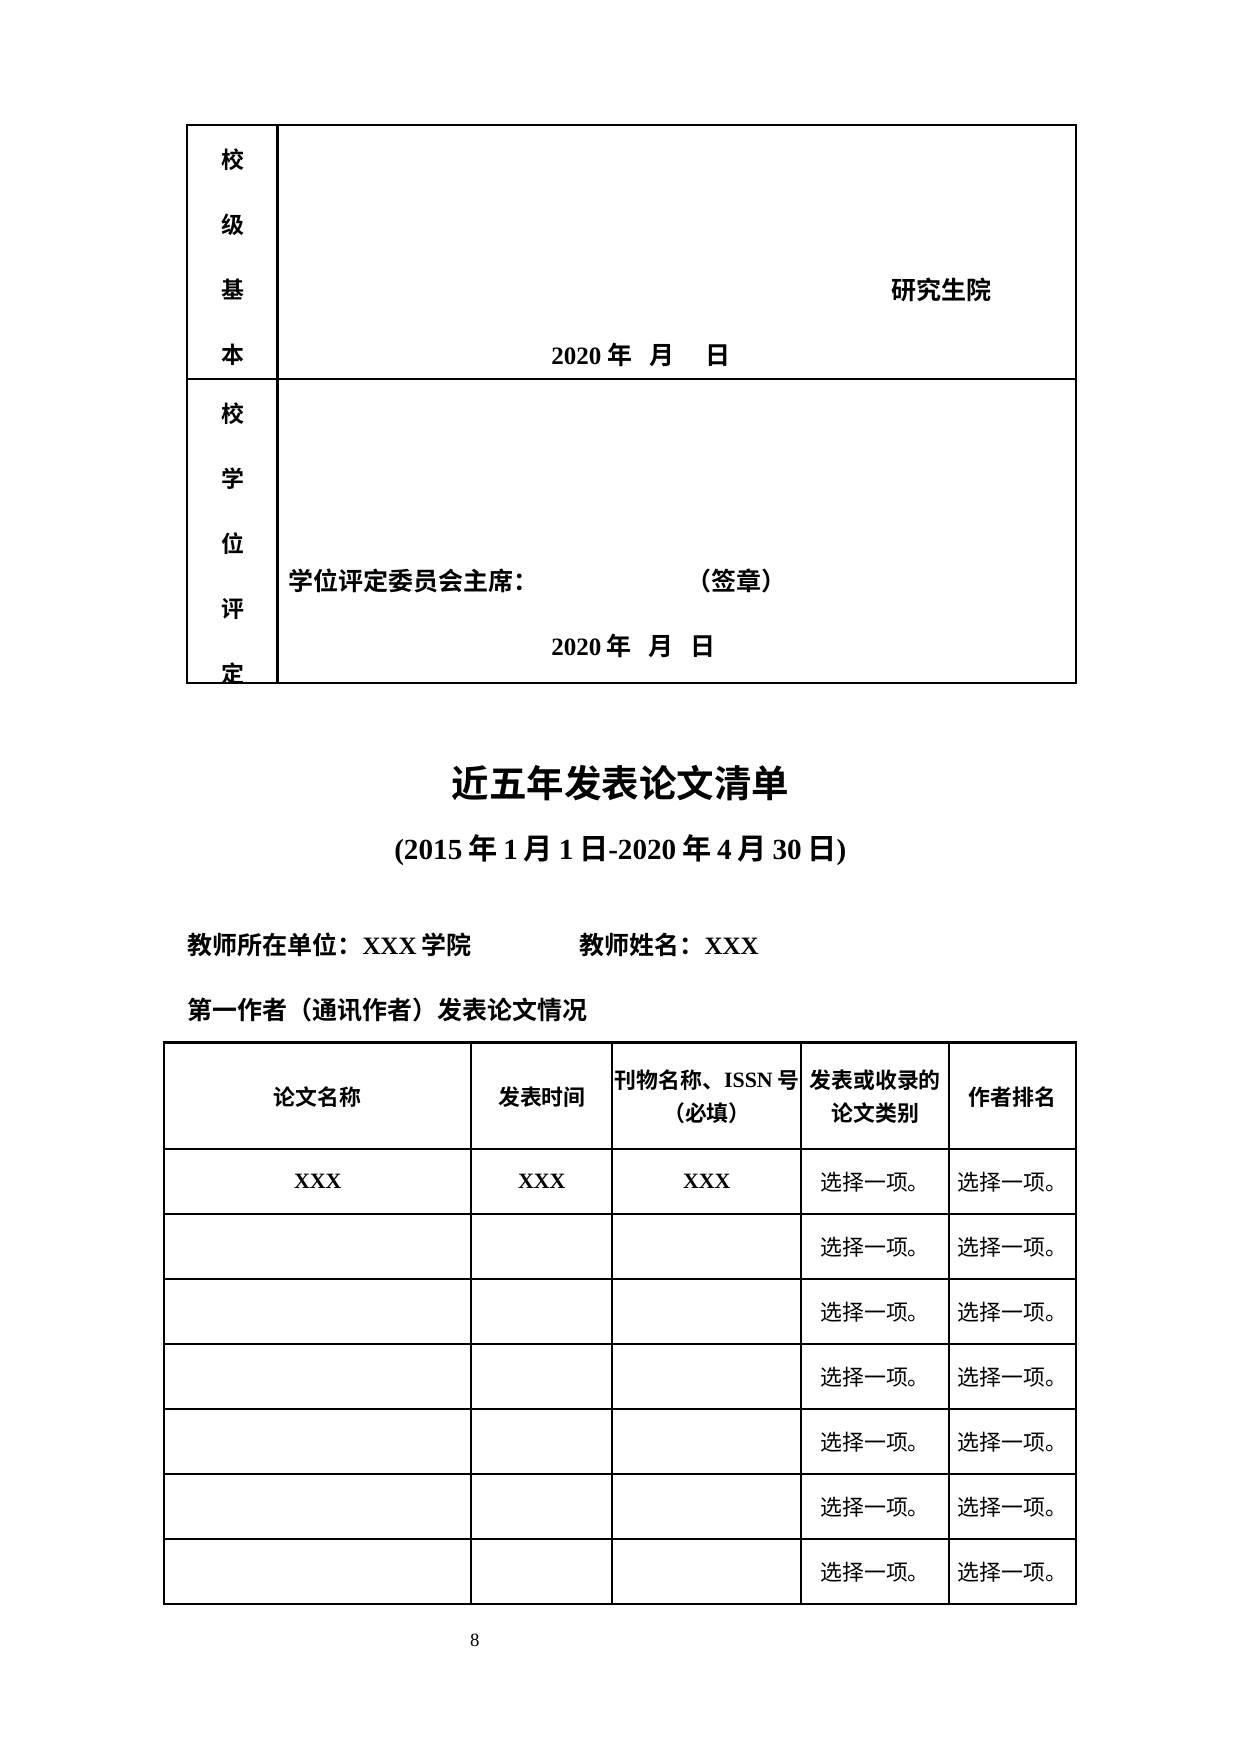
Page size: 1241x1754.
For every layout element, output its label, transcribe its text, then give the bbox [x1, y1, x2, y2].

table_cell 校 级 基 本 条 件 审 核 结 论 [188, 126, 276, 378]
table_cell XXX [165, 1150, 470, 1213]
table_cell [472, 1475, 611, 1538]
table_header 发表或收录的论文类别 [802, 1044, 948, 1148]
table_cell [472, 1540, 611, 1603]
table_cell [472, 1280, 611, 1343]
table_cell [613, 1215, 800, 1278]
table_header 发表时间 [472, 1044, 611, 1148]
table_cell [472, 1215, 611, 1278]
table_cell [950, 1410, 1075, 1473]
table_cell [165, 1345, 470, 1408]
table_cell 学位评定委员会主席： （签章） 2020年 月 日 [279, 380, 1075, 682]
table_cell [165, 1540, 470, 1603]
table_cell 校 学 位 评 定 委 员 会 审 核 意 见 [188, 380, 276, 682]
table_cell [950, 1280, 1075, 1343]
table_cell [613, 1345, 800, 1408]
table_cell [950, 1215, 1075, 1278]
table_cell XXX [613, 1150, 800, 1213]
table_cell [613, 1280, 800, 1343]
table_cell [613, 1475, 800, 1538]
table_cell [165, 1410, 470, 1473]
table_header 论文名称 [165, 1044, 470, 1148]
table_cell [165, 1215, 470, 1278]
table_cell [472, 1410, 611, 1473]
table_header 刊物名称、ISSN号（必填） [613, 1044, 800, 1148]
table_cell 研究生院 2020 年 月 日 [279, 126, 1075, 378]
table_cell XXX [472, 1150, 611, 1213]
text (2015年1月1日-2020年4月30日) [187, 814, 1053, 879]
table_cell [613, 1540, 800, 1603]
table_cell [950, 1540, 1075, 1603]
table_cell [613, 1410, 800, 1473]
table_cell [165, 1475, 470, 1538]
table_header 作者排名 [950, 1044, 1075, 1148]
text 近五年发表论文清单 [187, 749, 1053, 814]
text 教师所在单位：XXX学院 教师姓名：XXX [187, 911, 1053, 976]
text 第一作者（通讯作者）发表论文情况 [187, 976, 991, 1041]
table_cell [472, 1345, 611, 1408]
table_cell [950, 1345, 1075, 1408]
table_cell [165, 1280, 470, 1343]
table_cell [950, 1475, 1075, 1538]
